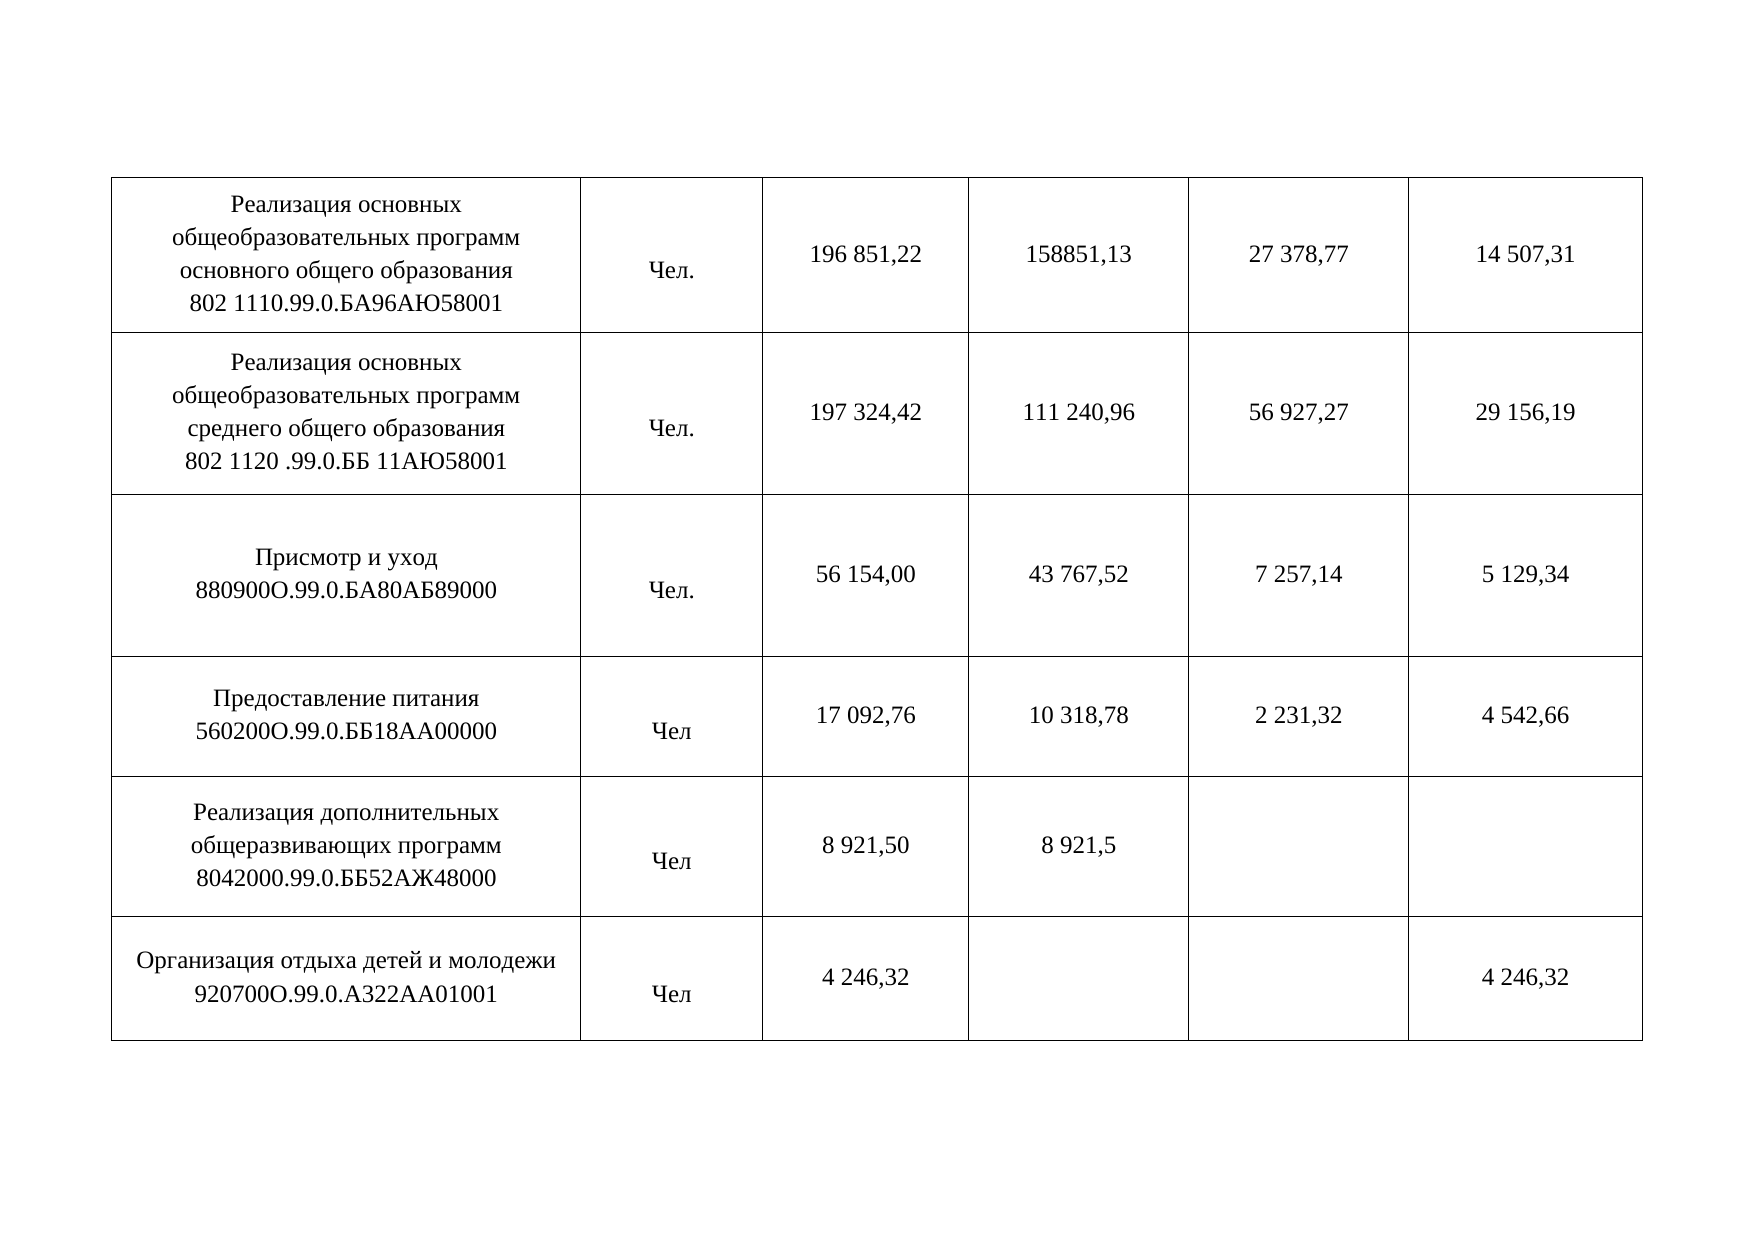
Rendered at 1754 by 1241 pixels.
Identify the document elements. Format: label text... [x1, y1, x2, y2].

table_cell 197 324,42 [763, 333, 968, 494]
table_cell Чел [581, 917, 762, 1040]
table_cell [1189, 917, 1408, 1040]
table_cell 5 129,34 [1409, 495, 1642, 656]
table_cell [969, 917, 1188, 1040]
table_cell Чел [581, 777, 762, 916]
table_cell Чел [581, 657, 762, 776]
table_cell Реализация основных общеобразовательных программ среднего общего образования 802 1120 .99.0.ББ 11АЮ58001 [112, 333, 580, 494]
table_cell [1409, 777, 1642, 916]
table_cell 2 231,32 [1189, 657, 1408, 776]
table_cell 7 257,14 [1189, 495, 1408, 656]
table_cell 8 921,50 [763, 777, 968, 916]
table_cell 43 767,52 [969, 495, 1188, 656]
table_cell 56 154,00 [763, 495, 968, 656]
table_cell 29 156,19 [1409, 333, 1642, 494]
table_cell 14 507,31 [1409, 178, 1642, 332]
table_cell 4 542,66 [1409, 657, 1642, 776]
table_cell 17 092,76 [763, 657, 968, 776]
table_cell [1189, 777, 1408, 916]
table_cell Реализация дополнительных общеразвивающих программ 8042000.99.0.ББ52АЖ48000 [112, 777, 580, 916]
table_cell 111 240,96 [969, 333, 1188, 494]
table_cell 4 246,32 [1409, 917, 1642, 1040]
table_cell Чел. [581, 178, 762, 332]
table_cell Присмотр и уход 880900О.99.0.БА80АБ89000 [112, 495, 580, 656]
table_cell 8 921,5 [969, 777, 1188, 916]
table_cell 4 246,32 [763, 917, 968, 1040]
table_cell Чел. [581, 333, 762, 494]
table_cell 10 318,78 [969, 657, 1188, 776]
table_cell Чел. [581, 495, 762, 656]
table_cell 27 378,77 [1189, 178, 1408, 332]
table_cell Реализация основных общеобразовательных программ основного общего образования 802 1110.99.0.БА96АЮ58001 [112, 178, 580, 332]
table_cell Предоставление питания 560200О.99.0.ББ18АА00000 [112, 657, 580, 776]
table_cell 56 927,27 [1189, 333, 1408, 494]
table_cell 158851,13 [969, 178, 1188, 332]
table_cell Организация отдыха детей и молодежи 920700О.99.0.А322АА01001 [112, 917, 580, 1040]
table_cell 196 851,22 [763, 178, 968, 332]
